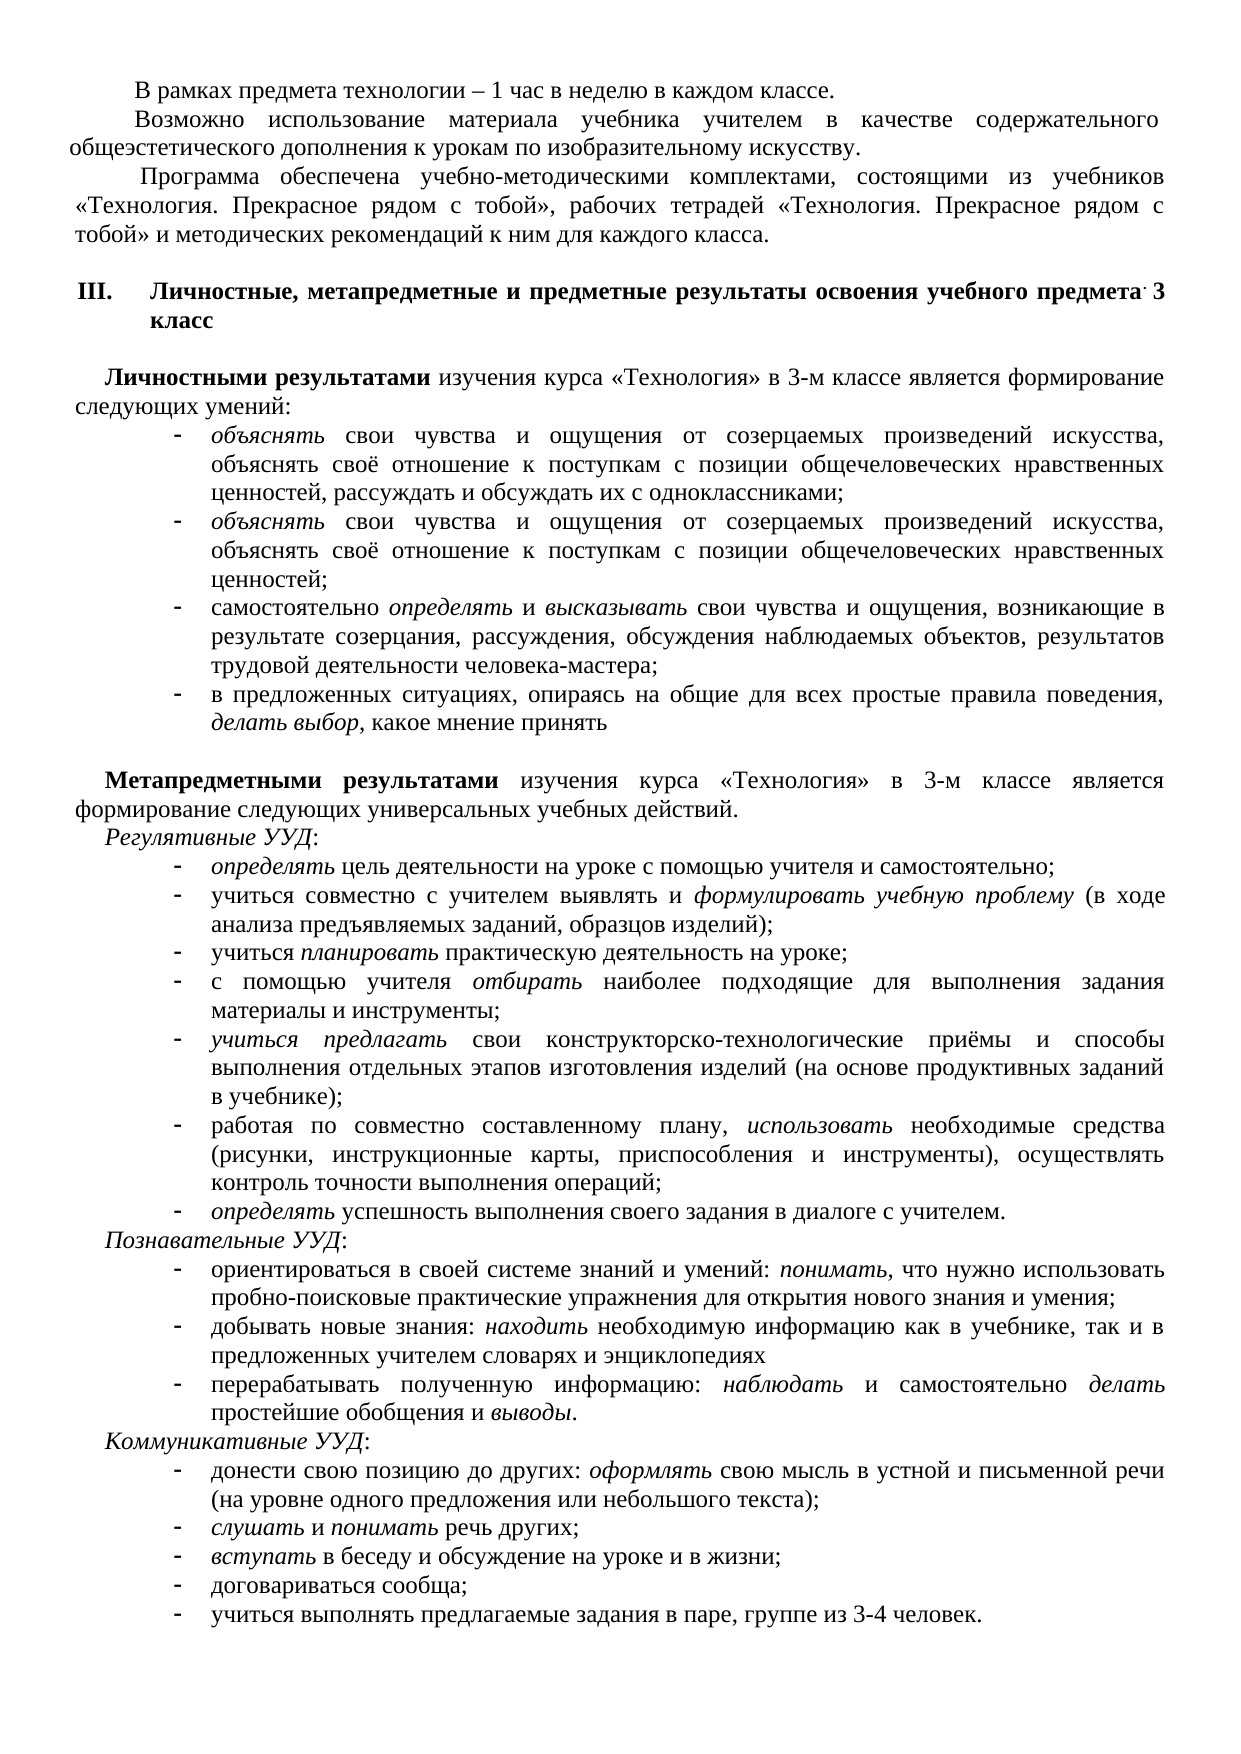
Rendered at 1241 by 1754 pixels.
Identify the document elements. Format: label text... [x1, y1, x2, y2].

text Регулятивные УУД: [75, 822, 1165, 851]
list добывать новые знания: находить необходимую информацию как в учебнике, так и в предложенных учителем словарях и энциклопедиях [173, 1311, 1165, 1369]
list с помощью учителя отбирать наиболее подходящие для выполнения задания материалы и инструменты; [173, 966, 1165, 1024]
list работая по совместно составленному плану, использовать необходимые средства (рисунки, инструкционные карты, приспособления и инструменты), осуществлять контроль точности выполнения операций; [173, 1110, 1165, 1196]
list объяснять свои чувства и ощущения от созерцаемых произведений искусства, объяснять своё отношение к поступкам с позиции общечеловеческих нравственных ценностей; [173, 506, 1165, 592]
list перерабатывать полученную информацию: наблюдать и самостоятельно делать простейшие обобщения и выводы. [173, 1369, 1165, 1426]
list донести свою позицию до других: оформлять свою мысль в устной и письменной речи (на уровне одного предложения или небольшого текста); [173, 1455, 1165, 1512]
list ориентироваться в своей системе знаний и умений: понимать, что нужно использовать пробно-поисковые практические упражнения для открытия нового знания и умения; [173, 1254, 1165, 1311]
list определять цель деятельности на уроке с помощью учителя и самостоятельно; [173, 851, 1165, 880]
list учиться совместно с учителем выявлять и формулировать учебную проблему (в ходе анализа предъявляемых заданий, образцов изделий); [173, 880, 1165, 937]
list вступать в беседу и обсуждение на уроке и в жизни; [173, 1541, 1165, 1570]
text Коммуникативные УУД: [75, 1426, 1165, 1455]
text Познавательные УУД: [75, 1225, 1165, 1254]
text Личностными результатами изучения курса «Технология» в 3-м классе является формирование следующих умений: [75, 362, 1165, 420]
list учиться выполнять предлагаемые задания в паре, группе из 3-4 человек. [173, 1599, 1165, 1627]
list слушать и понимать речь других; [173, 1512, 1165, 1541]
list учиться предлагать свои конструкторско-технологические приёмы и способы выполнения отдельных этапов изготовления изделий (на основе продуктивных заданий в учебнике); [173, 1024, 1165, 1110]
list самостоятельно определять и высказывать свои чувства и ощущения, возникающие в результате созерцания, рассуждения, обсуждения наблюдаемых объектов, результатов трудовой деятельности человека-мастера; [173, 592, 1165, 679]
text Возможно использование материала учебника учителем в качестве содержательного общеэстетического дополнения к урокам по изобразительному искусству. [75, 104, 1165, 161]
list Личностные, метапредметные и предметные результаты освоения учебного предмета. 3 класс [112, 276, 1165, 334]
list договариваться сообща; [173, 1570, 1165, 1599]
text Метапредметными результатами изучения курса «Технология» в 3-м классе является формирование следующих универсальных учебных действий. [75, 765, 1165, 822]
list учиться планировать практическую деятельность на уроке; [173, 937, 1165, 966]
list определять успешность выполнения своего задания в диалоге с учителем. [173, 1196, 1165, 1225]
text Программа обеспечена учебно-методическими комплектами, состоящими из учебников «Технология. Прекрасное рядом с тобой», рабочих тетрадей «Технология. Прекрасное рядом с тобой» и методических рекомендаций к ним для каждого класса. [75, 161, 1165, 247]
list в предложенных ситуациях, опираясь на общие для всех простые правила поведения, делать выбор, какое мнение принять [173, 679, 1165, 736]
text В рамках предмета технологии – 1 час в неделю в каждом классе. [134, 75, 1159, 104]
list объяснять свои чувства и ощущения от созерцаемых произведений искусства, объяснять своё отношение к поступкам с позиции общечеловеческих нравственных ценностей, рассуждать и обсуждать их с одноклассниками; [173, 420, 1165, 506]
